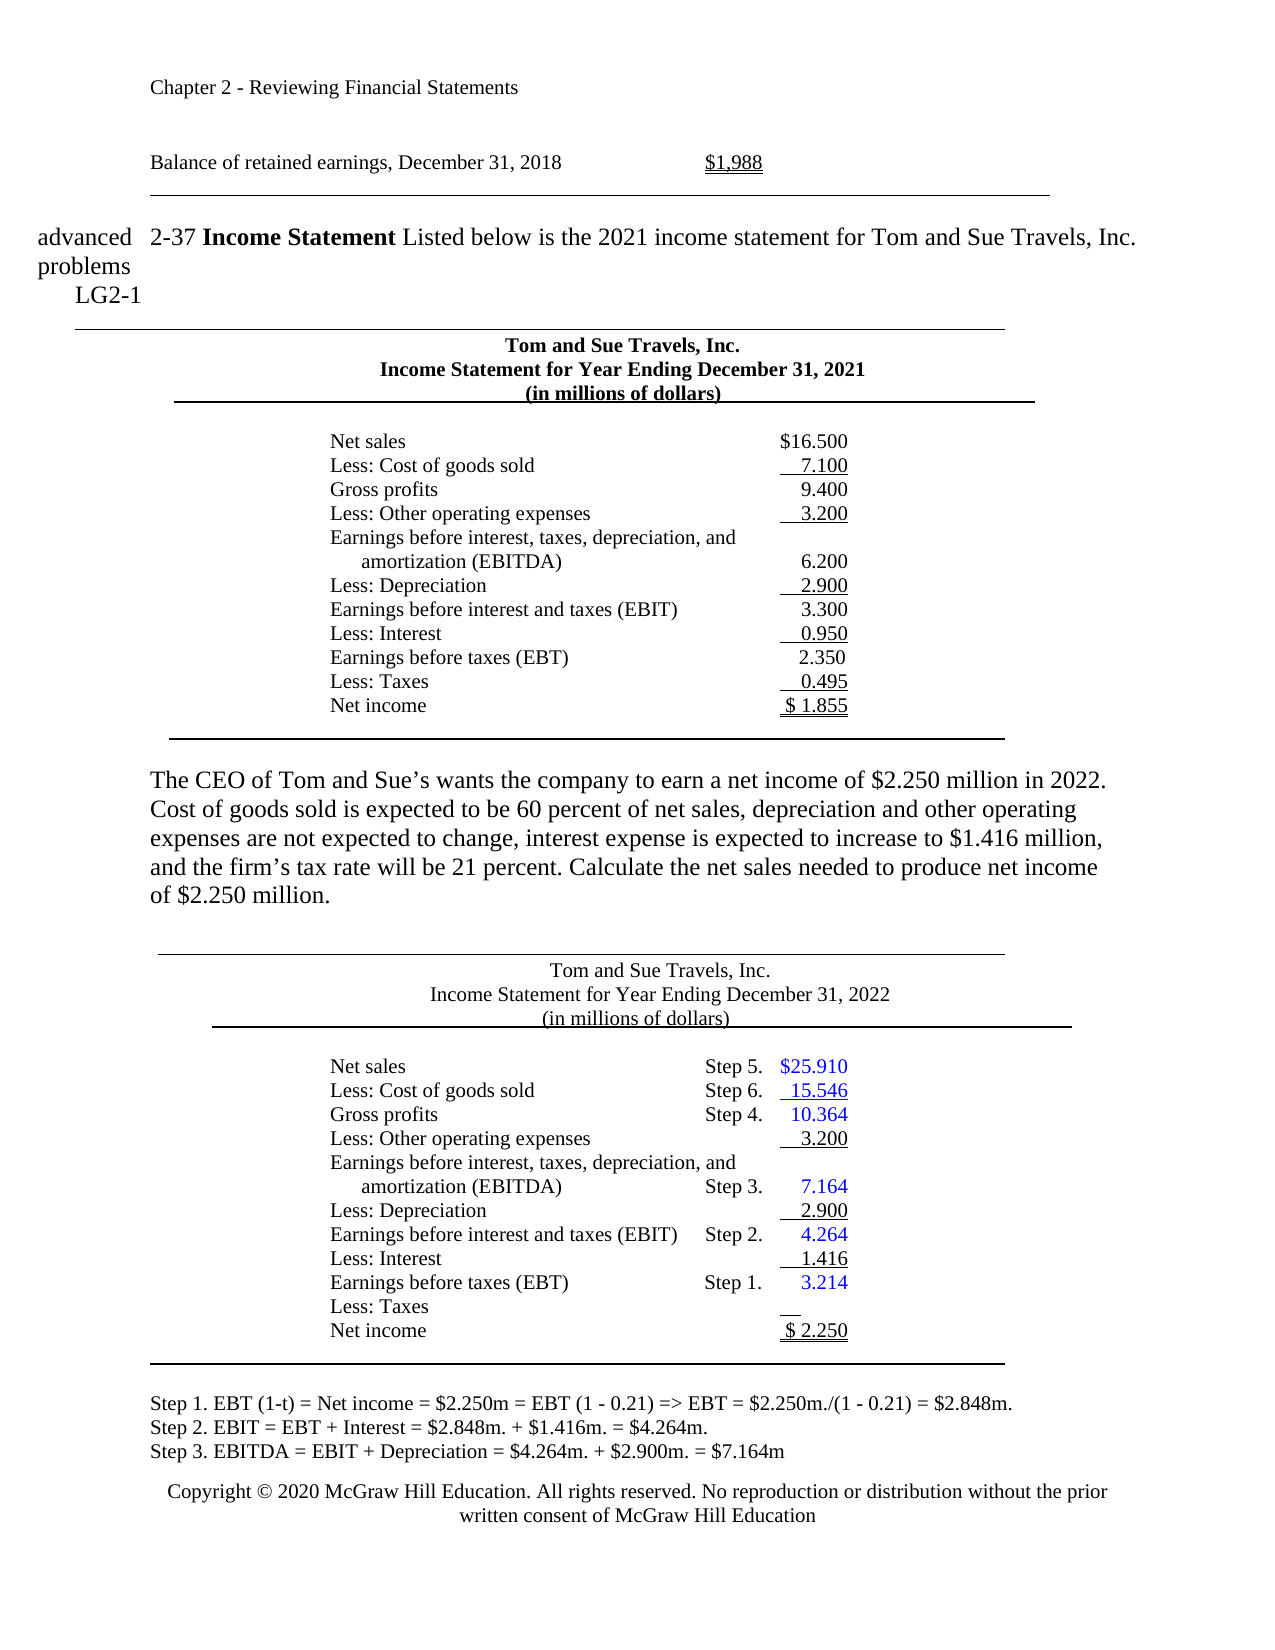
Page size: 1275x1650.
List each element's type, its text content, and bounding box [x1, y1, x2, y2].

text Net income $ 1.855 [169, 693, 1170, 717]
text Less: Interest 0.950 [169, 621, 1170, 645]
text Earnings before taxes (EBT) 2.350 [169, 645, 1170, 669]
text (in millions of dollars) [75, 381, 1129, 405]
text Less: Taxes 0.495 [169, 669, 1170, 693]
text Income Statement for Year Ending December 31, 2022 [150, 982, 1170, 1006]
text Less: Other operating expenses 3.200 [105, 501, 1170, 525]
text problems [37, 251, 1125, 280]
text Net income $ 2.250 [150, 1318, 1170, 1342]
text Less: Taxes [150, 1294, 1170, 1318]
text Less: Interest 1.416 [150, 1246, 1170, 1270]
text Less: Other operating expenses 3.200 [105, 1126, 1170, 1150]
text Gross profits 9.400 [169, 477, 1170, 501]
text Gross profits Step 4. 10.364 [150, 1102, 1170, 1126]
text Earnings before interest and taxes (EBIT) Step 2. 4.264 [150, 1222, 1170, 1246]
text advanced 2-37 Income Statement Listed below is the 2021 income statement for Tom and Sue Travels, Inc. [37, 222, 1237, 251]
text Less: Cost of goods sold 7.100 [169, 453, 1170, 477]
text Less: Cost of goods sold Step 6. 15.546 [150, 1078, 1170, 1102]
text Earnings before interest, taxes, depreciation, and [105, 525, 1170, 549]
text Earnings before interest and taxes (EBIT) 3.300 [169, 597, 1170, 621]
text The CEO of Tom and Sue’s wants the company to earn a net income of $2.250 million in 2022. Cost of goods sold is expected to be 60 percent of net sales, depreciation and other operating expenses are not expected to change, interest expense is expected to increase to $1.416 million, and the firm’s tax rate will be 21 percent. Calculate the net sales needed to produce net income of $2.250 million. [37, 766, 1125, 909]
text Balance of retained earnings, December 31, 2018 $1,988 [150, 150, 1170, 174]
text Less: Depreciation 2.900 [169, 573, 1170, 597]
text Less: Depreciation 2.900 [150, 1198, 1170, 1222]
text Income Statement for Year Ending December 31, 2021 [75, 357, 1170, 381]
text Net sales $16.500 [169, 429, 1170, 453]
text (in millions of dollars) [150, 1006, 1129, 1030]
text Step 3. EBITDA = EBIT + Depreciation = $4.264m. + $2.900m. = $7.164m [150, 1439, 1125, 1463]
text Earnings before interest, taxes, depreciation, and [105, 1150, 1170, 1174]
text LG2-1 [75, 280, 1170, 308]
text Step 2. EBIT = EBT + Interest = $2.848m. + $1.416m. = $4.264m. [150, 1415, 1125, 1439]
text Net sales Step 5. $25.910 [150, 1054, 1170, 1078]
text Earnings before taxes (EBT) Step 1. 3.214 [150, 1270, 1170, 1294]
text amortization (EBITDA) 6.200 [105, 549, 1170, 573]
text Tom and Sue Travels, Inc. [75, 332, 1170, 357]
text amortization (EBITDA) Step 3. 7.164 [105, 1174, 1170, 1198]
text Step 1. EBT (1-t) = Net income = $2.250m = EBT (1 - 0.21) => EBT = $2.250m./(1 - 0.21) = $2.848m. [150, 1391, 1125, 1415]
text Tom and Sue Travels, Inc. [150, 957, 1170, 982]
